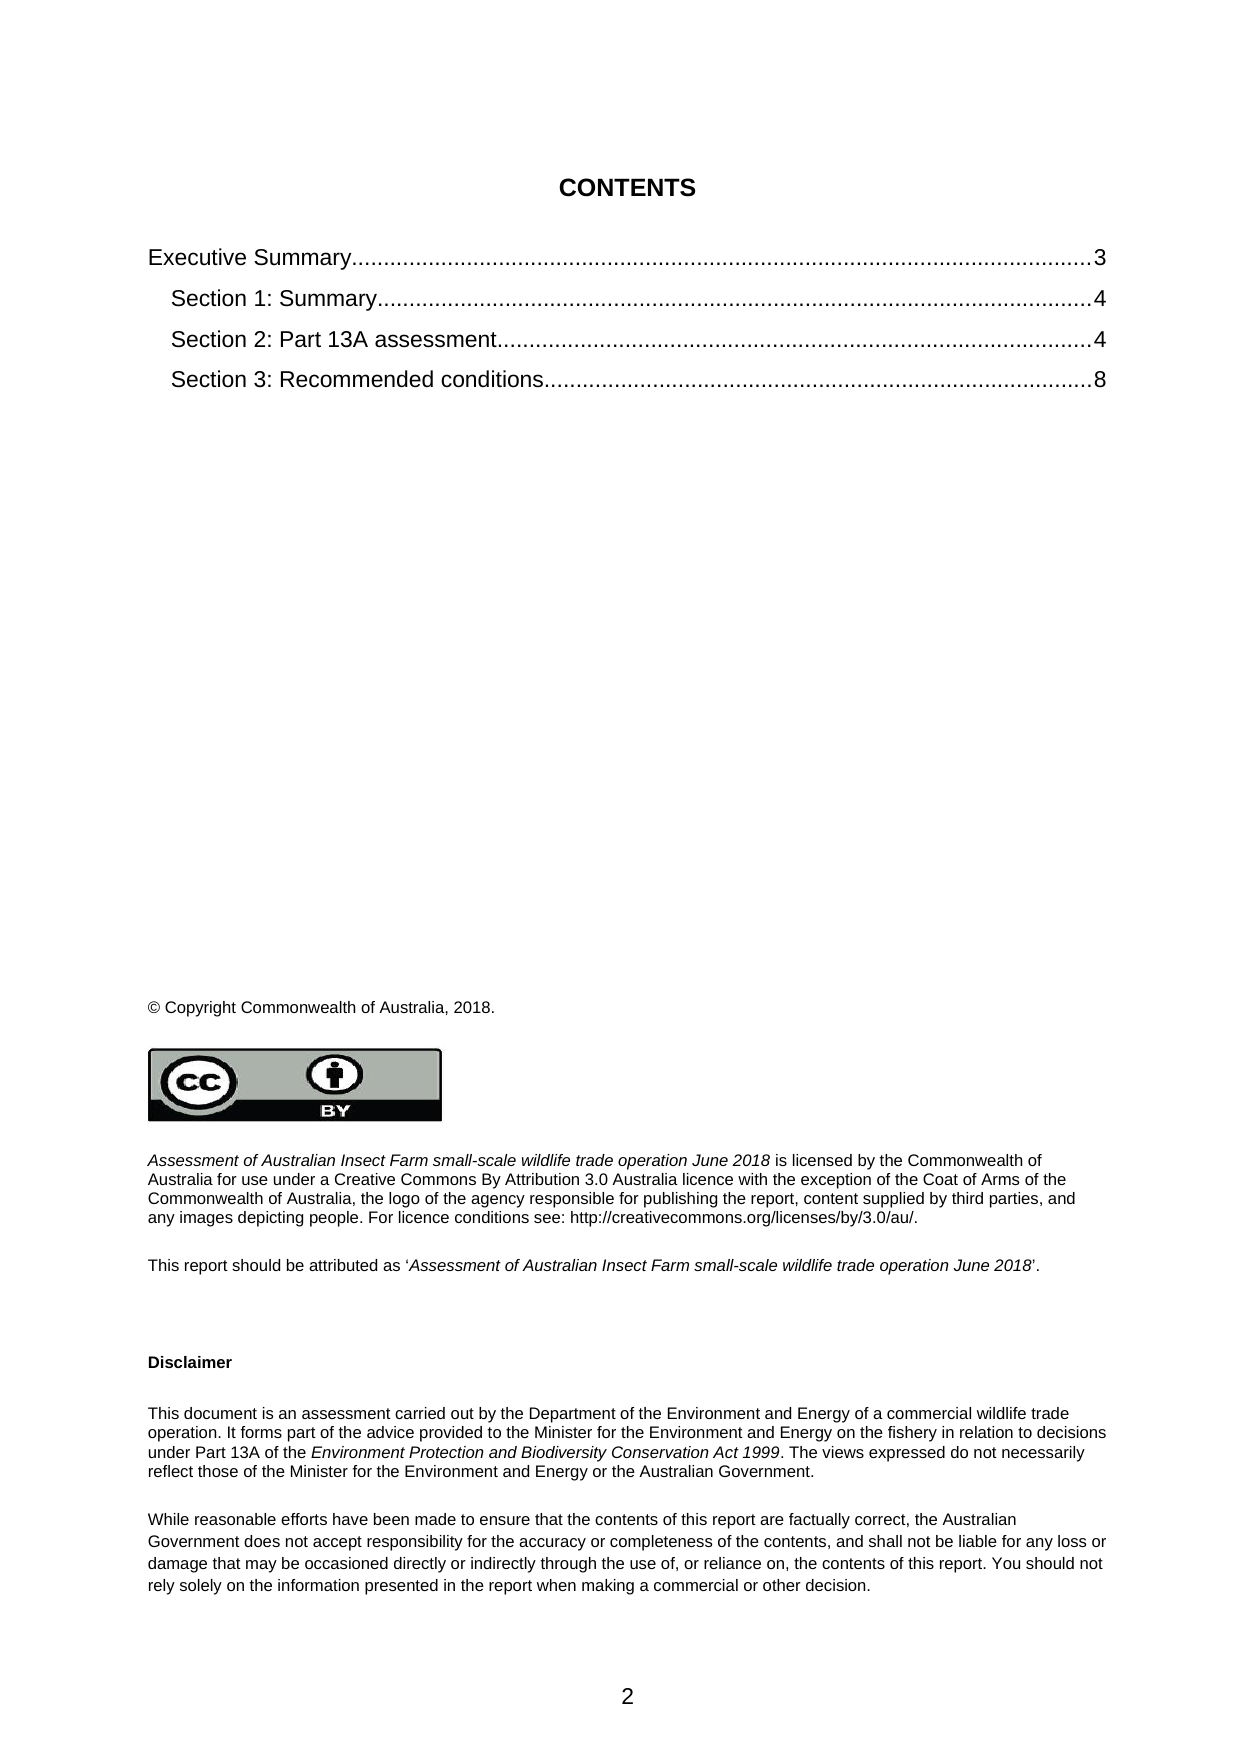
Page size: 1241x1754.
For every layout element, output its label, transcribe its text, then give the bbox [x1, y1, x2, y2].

text This report should be attributed as ‘Assessment of Australian Insect Farm small-scale wildlife trade operation June 2018’. [148, 1256, 1107, 1275]
text This document is an assessment carried out by the Department of the Environment and Energy of a commercial wildlife trade operation. It forms part of the advice provided to the Minister for the Environment and Energy on the fishery in relation to decisions under Part 13A of the Environment Protection and Biodiversity Conservation Act 1999. The views expressed do not necessarily reflect those of the Minister for the Environment and Energy or the Australian Government. [148, 1404, 1107, 1481]
text Assessment of Australian Insect Farm small-scale wildlife trade operation June 2018 is licensed by the Commonwealth of Australia for use under a Creative Commons By Attribution 3.0 Australia licence with the exception of the Coat of Arms of the Commonwealth of Australia, the logo of the agency responsible for publishing the report, content supplied by third parties, and any images depicting people. For licence conditions see: http://creativecommons.org/licenses/by/3.0/au/. [148, 1150, 1107, 1227]
text © Copyright Commonwealth of Australia, 2018. [148, 998, 1107, 1017]
picture [147, 1046, 445, 1122]
text While reasonable efforts have been made to ensure that the contents of this report are factually correct, the Australian Government does not accept responsibility for the accuracy or completeness of the contents, and shall not be liable for any loss or damage that may be occasioned directly or indirectly through the use of, or reliance on, the contents of this report. You should not rely solely on the information presented in the report when making a commercial or other decision. [148, 1510, 1107, 1595]
text Disclaimer [148, 1353, 1107, 1372]
